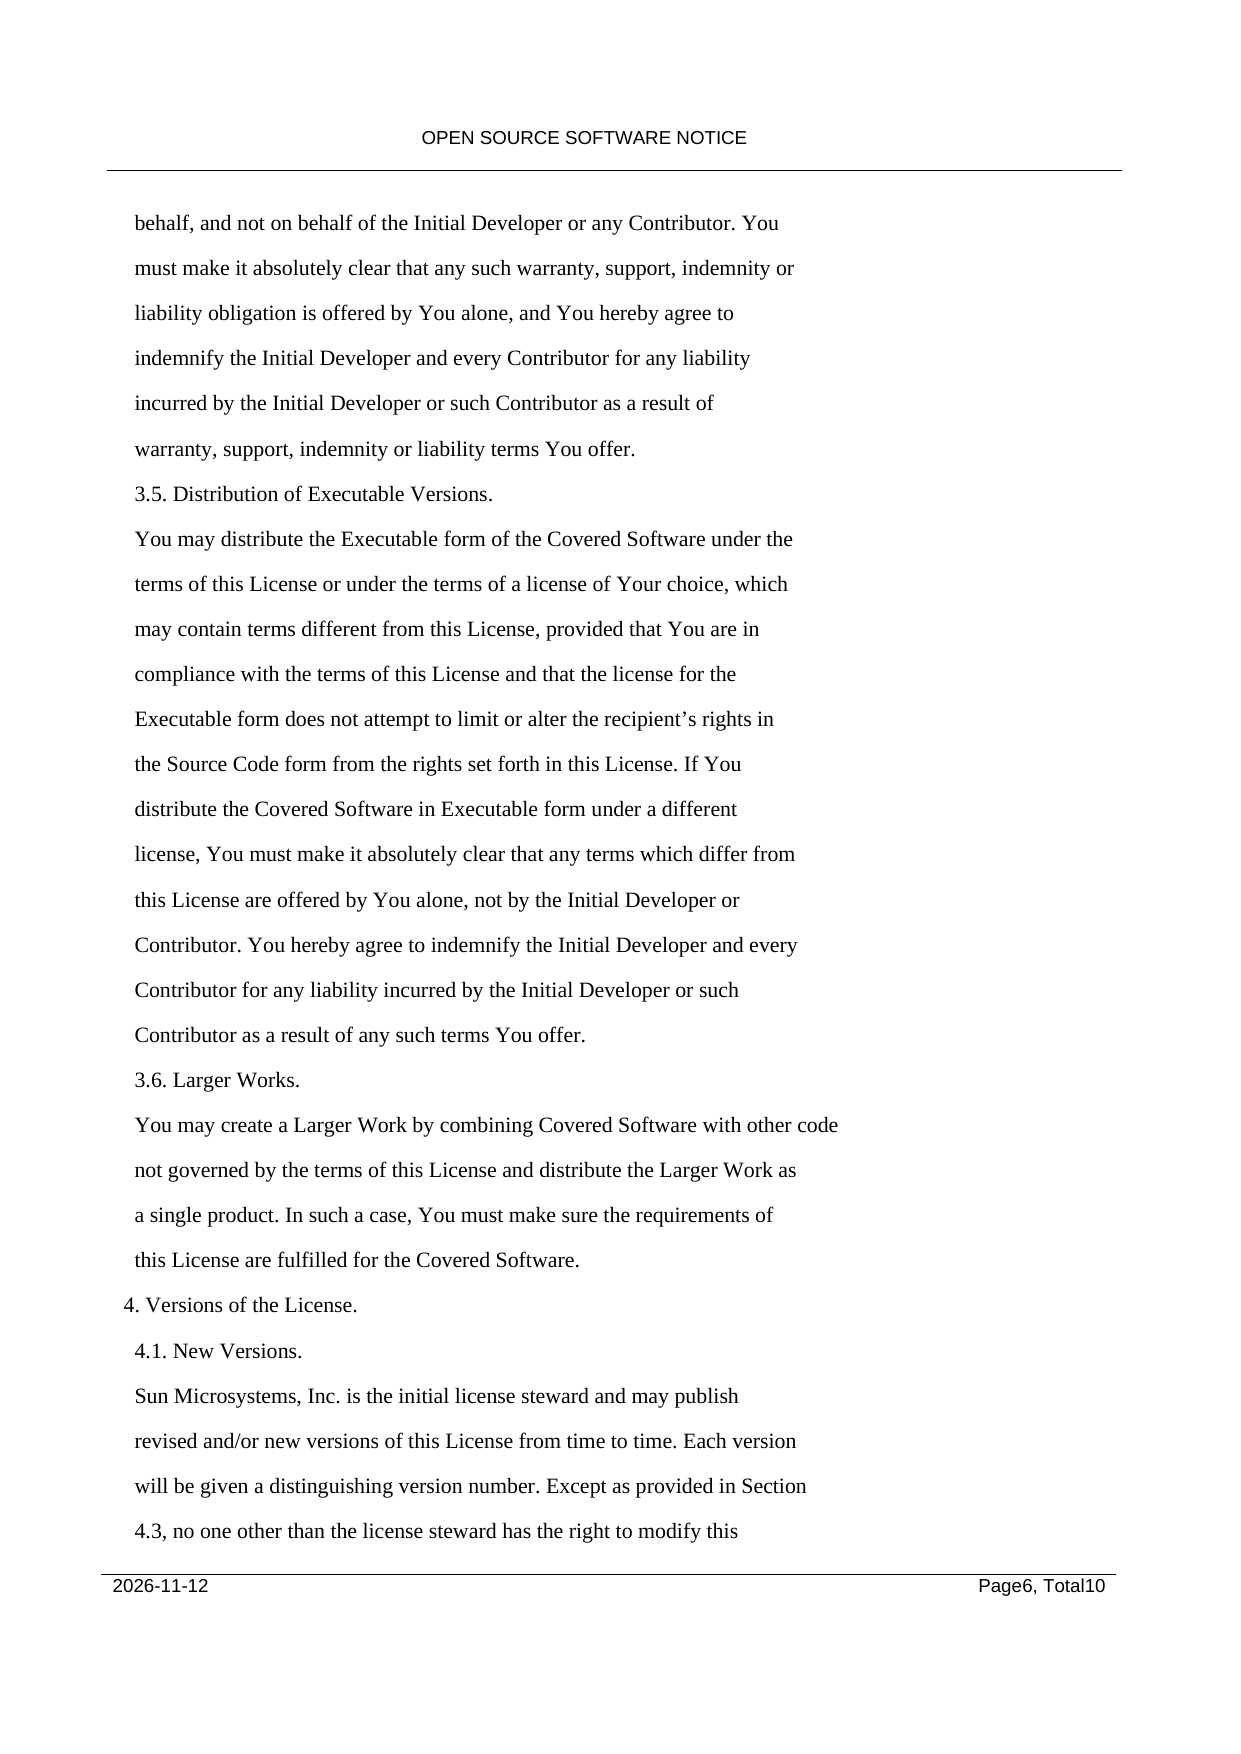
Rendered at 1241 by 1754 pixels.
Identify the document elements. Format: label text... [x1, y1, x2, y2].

text You may distribute the Executable form of the Covered Software under the [112, 522, 1128, 554]
text compliance with the terms of this License and that the license for the [112, 657, 1128, 690]
text Contributor. You hereby agree to indemnify the Initial Developer and every [112, 928, 1128, 961]
text terms of this License or under the terms of a license of Your choice, which [112, 567, 1128, 600]
text 3.5. Distribution of Executable Versions. [112, 477, 1128, 509]
text Contributor for any liability incurred by the Initial Developer or such [112, 973, 1128, 1006]
text 4.1. New Versions. [112, 1334, 1128, 1366]
text Executable form does not attempt to limit or alter the recipient’s rights in [112, 702, 1128, 735]
text Contributor as a result of any such terms You offer. [112, 1018, 1128, 1051]
text will be given a distinguishing version number. Except as provided in Section [112, 1469, 1128, 1502]
text 4. Versions of the License. [112, 1289, 1128, 1321]
text revised and/or new versions of this License from time to time. Each version [112, 1424, 1128, 1457]
text indemnify the Initial Developer and every Contributor for any liability [112, 342, 1128, 374]
text license, You must make it absolutely clear that any terms which differ from [112, 838, 1128, 870]
text Sun Microsystems, Inc. is the initial license steward and may publish [112, 1379, 1128, 1412]
text 3.6. Larger Works. [112, 1063, 1128, 1096]
text 4.3, no one other than the license steward has the right to modify this [112, 1514, 1128, 1547]
text distribute the Covered Software in Executable form under a different [112, 793, 1128, 825]
text may contain terms different from this License, provided that You are in [112, 612, 1128, 645]
text behalf, and not on behalf of the Initial Developer or any Contributor. You [112, 206, 1128, 239]
text a single product. In such a case, You must make sure the requirements of [112, 1199, 1128, 1231]
text warranty, support, indemnity or liability terms You offer. [112, 432, 1128, 464]
text must make it absolutely clear that any such warranty, support, indemnity or [112, 251, 1128, 284]
text not governed by the terms of this License and distribute the Larger Work as [112, 1153, 1128, 1186]
text this License are fulfilled for the Covered Software. [112, 1244, 1128, 1276]
text the Source Code form from the rights set forth in this License. If You [112, 748, 1128, 780]
text You may create a Larger Work by combining Covered Software with other code [112, 1108, 1128, 1141]
text incurred by the Initial Developer or such Contributor as a result of [112, 387, 1128, 419]
text this License are offered by You alone, not by the Initial Developer or [112, 883, 1128, 915]
text liability obligation is offered by You alone, and You hereby agree to [112, 297, 1128, 329]
